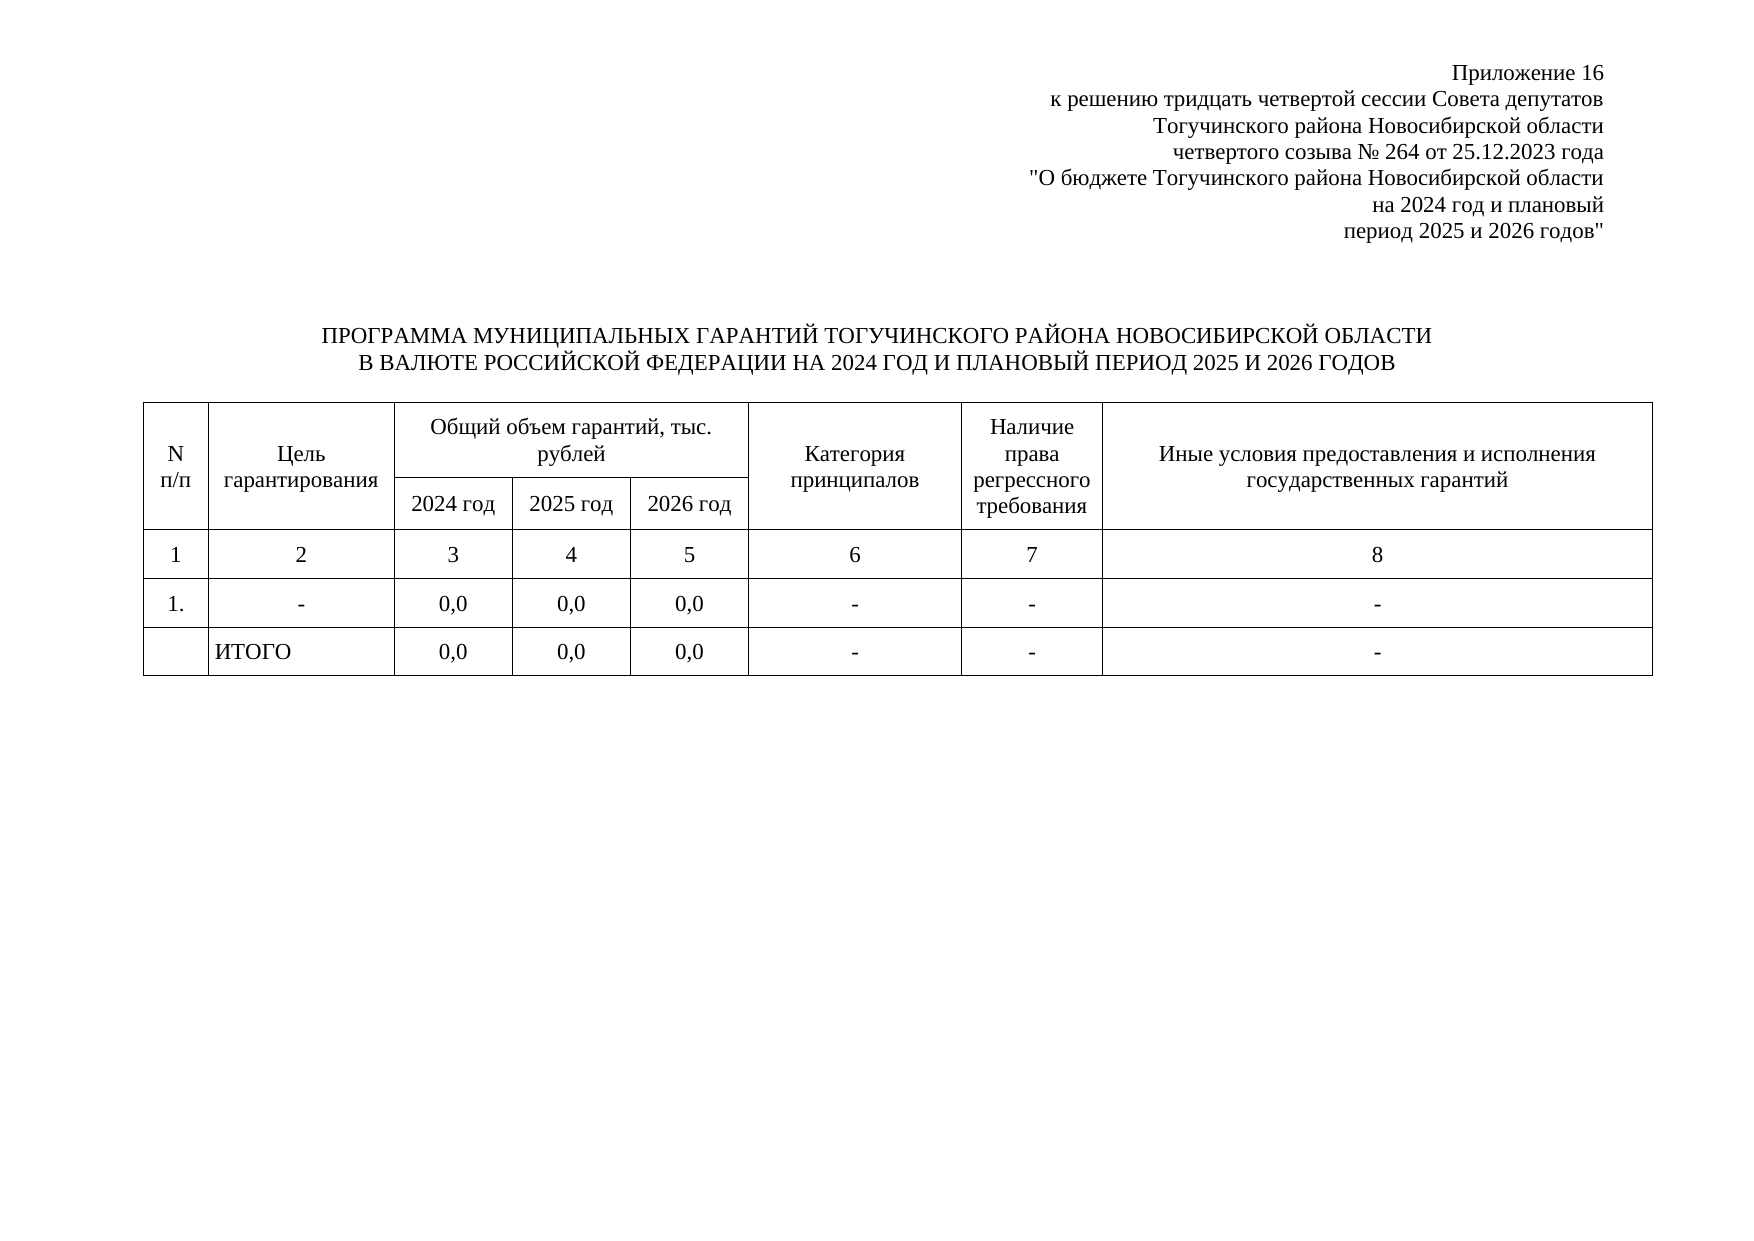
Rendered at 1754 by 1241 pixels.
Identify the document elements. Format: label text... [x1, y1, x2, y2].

table_cell 7 [962, 530, 1102, 578]
text Тогучинского района Новосибирской области [150, 112, 1604, 138]
table_header Общий объем гарантий, тыс. рублей [395, 403, 748, 477]
table_cell 0,0 [631, 579, 748, 627]
table_cell 2024 год [395, 478, 512, 529]
text ПРОГРАММА МУНИЦИПАЛЬНЫХ ГАРАНТИЙ ТОГУЧИНСКОГО РАЙОНА НОВОСИБИРСКОЙ ОБЛАСТИ [150, 322, 1604, 349]
text "О бюджете Тогучинского района Новосибирской области [150, 164, 1604, 191]
table_cell 0,0 [395, 579, 512, 627]
table_cell 2026 год [631, 478, 748, 529]
table_cell - [962, 579, 1102, 627]
table_cell [144, 628, 208, 675]
table_cell - [962, 628, 1102, 675]
table_header Категория принципалов [749, 403, 961, 529]
table_cell 1. [144, 579, 208, 627]
table_cell 3 [395, 530, 512, 578]
table_cell ИТОГО [209, 628, 394, 675]
table_cell 2025 год [513, 478, 630, 529]
table_header Иные условия предоставления и исполнения государственных гарантий [1103, 403, 1652, 529]
table_cell 0,0 [395, 628, 512, 675]
table_header Цель гарантирования [209, 403, 394, 529]
table_cell 0,0 [513, 579, 630, 627]
table_cell - [1103, 579, 1652, 627]
table_cell 1 [144, 530, 208, 578]
table_cell 8 [1103, 530, 1652, 578]
table_cell 2 [209, 530, 394, 578]
table_cell 0,0 [631, 628, 748, 675]
table_cell - [209, 579, 394, 627]
table_header Наличие права регрессного требования [962, 403, 1102, 529]
text на 2024 год и плановый [150, 191, 1604, 217]
table_cell - [749, 628, 961, 675]
text к решению тридцать четвертой сессии Совета депутатов [150, 85, 1604, 112]
table_cell - [1103, 628, 1652, 675]
text В ВАЛЮТЕ РОССИЙСКОЙ ФЕДЕРАЦИИ НА 2024 ГОД И ПЛАНОВЫЙ ПЕРИОД 2025 И 2026 ГОДОВ [150, 349, 1604, 375]
table_cell 6 [749, 530, 961, 578]
text четвертого созыва № 264 от 25.12.2023 года [150, 138, 1604, 164]
table_cell 0,0 [513, 628, 630, 675]
table_cell 4 [513, 530, 630, 578]
text период 2025 и 2026 годов" [150, 217, 1604, 243]
table_cell 5 [631, 530, 748, 578]
text Приложение 16 [150, 59, 1604, 85]
table_cell - [749, 579, 961, 627]
table_header N п/п [144, 403, 208, 529]
